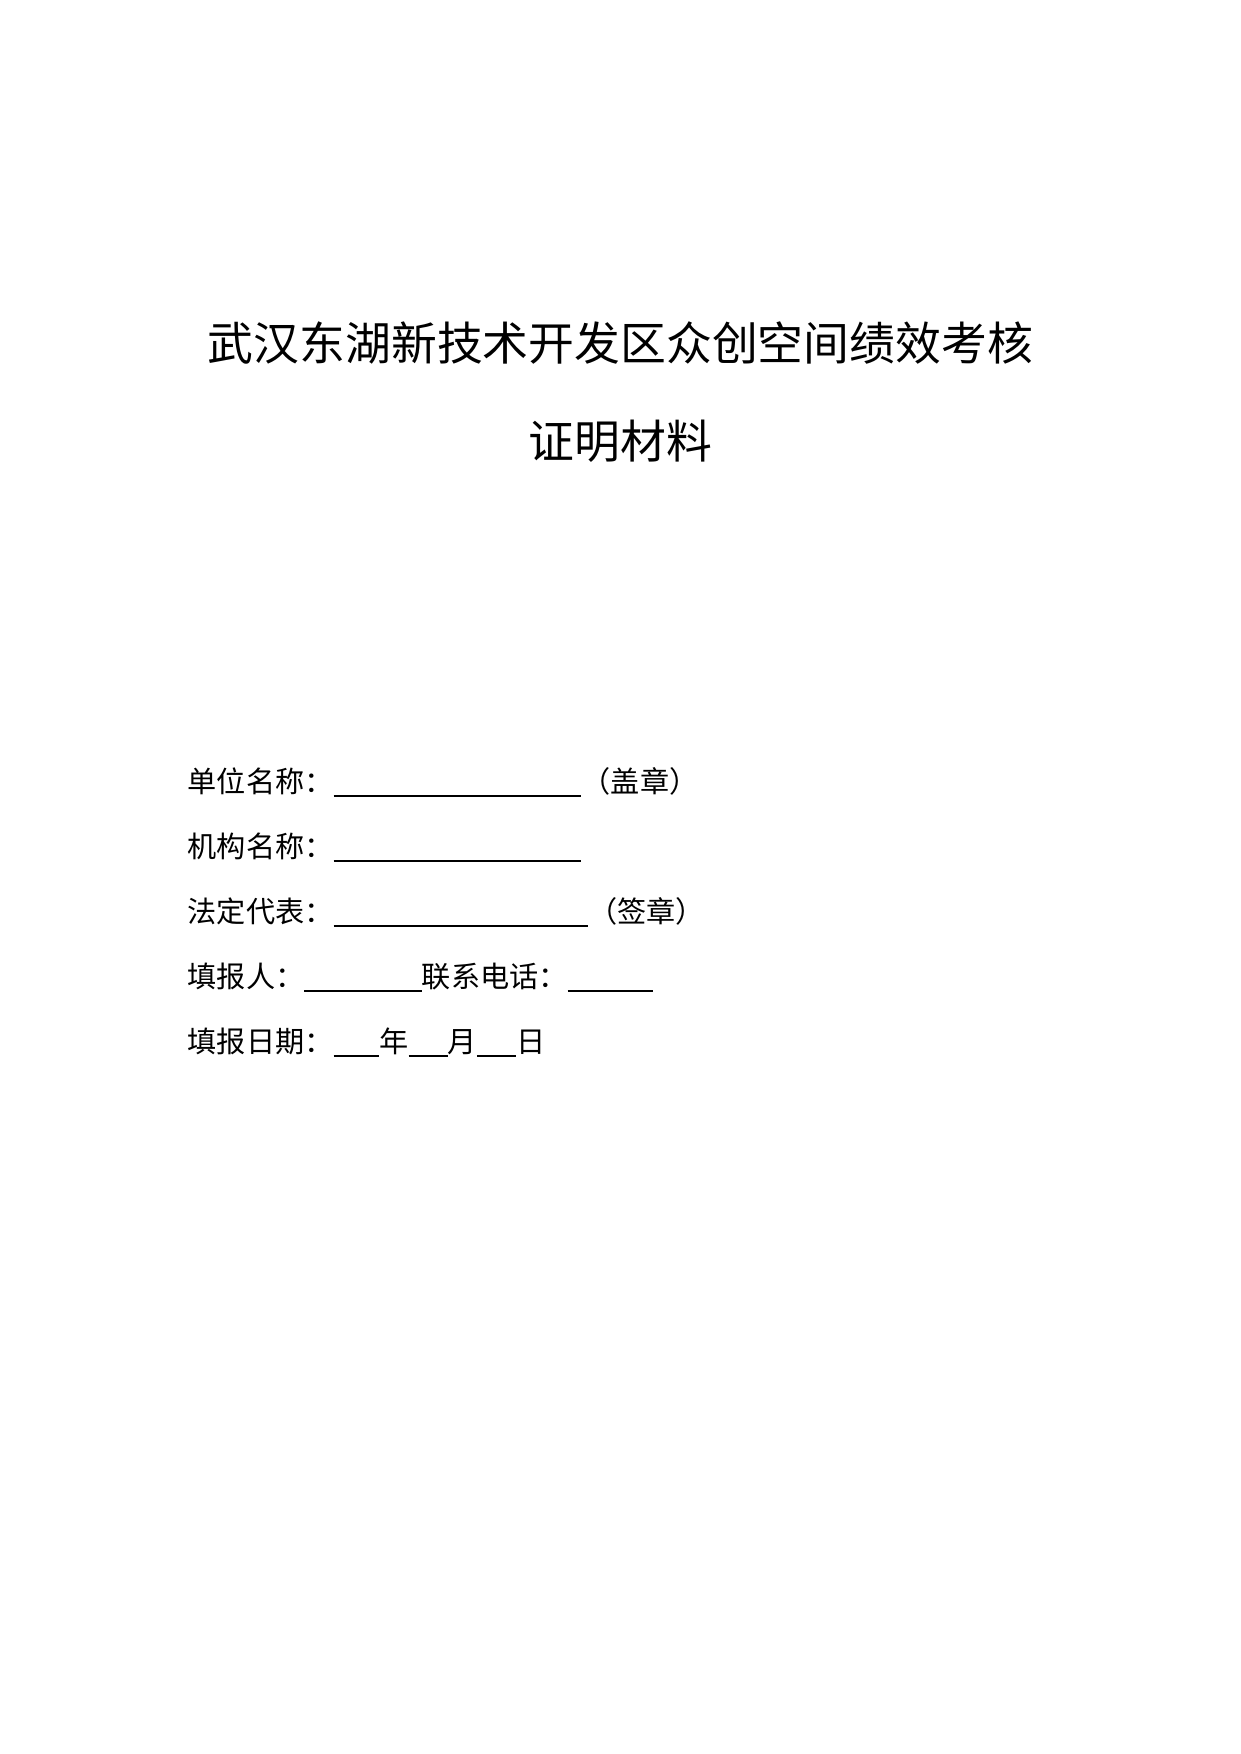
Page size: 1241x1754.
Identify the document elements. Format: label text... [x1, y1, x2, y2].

text 法定代表： （签章） [187, 877, 1053, 942]
text 武汉东湖新技术开发区众创空间绩效考核证明材料 [187, 292, 1053, 487]
text 单位名称： （盖章） [187, 747, 1053, 812]
text 机构名称： [187, 812, 1053, 877]
text 填报人： 联系电话： [187, 942, 1053, 1007]
text 填报日期： 年 月 日 [187, 1007, 1053, 1072]
